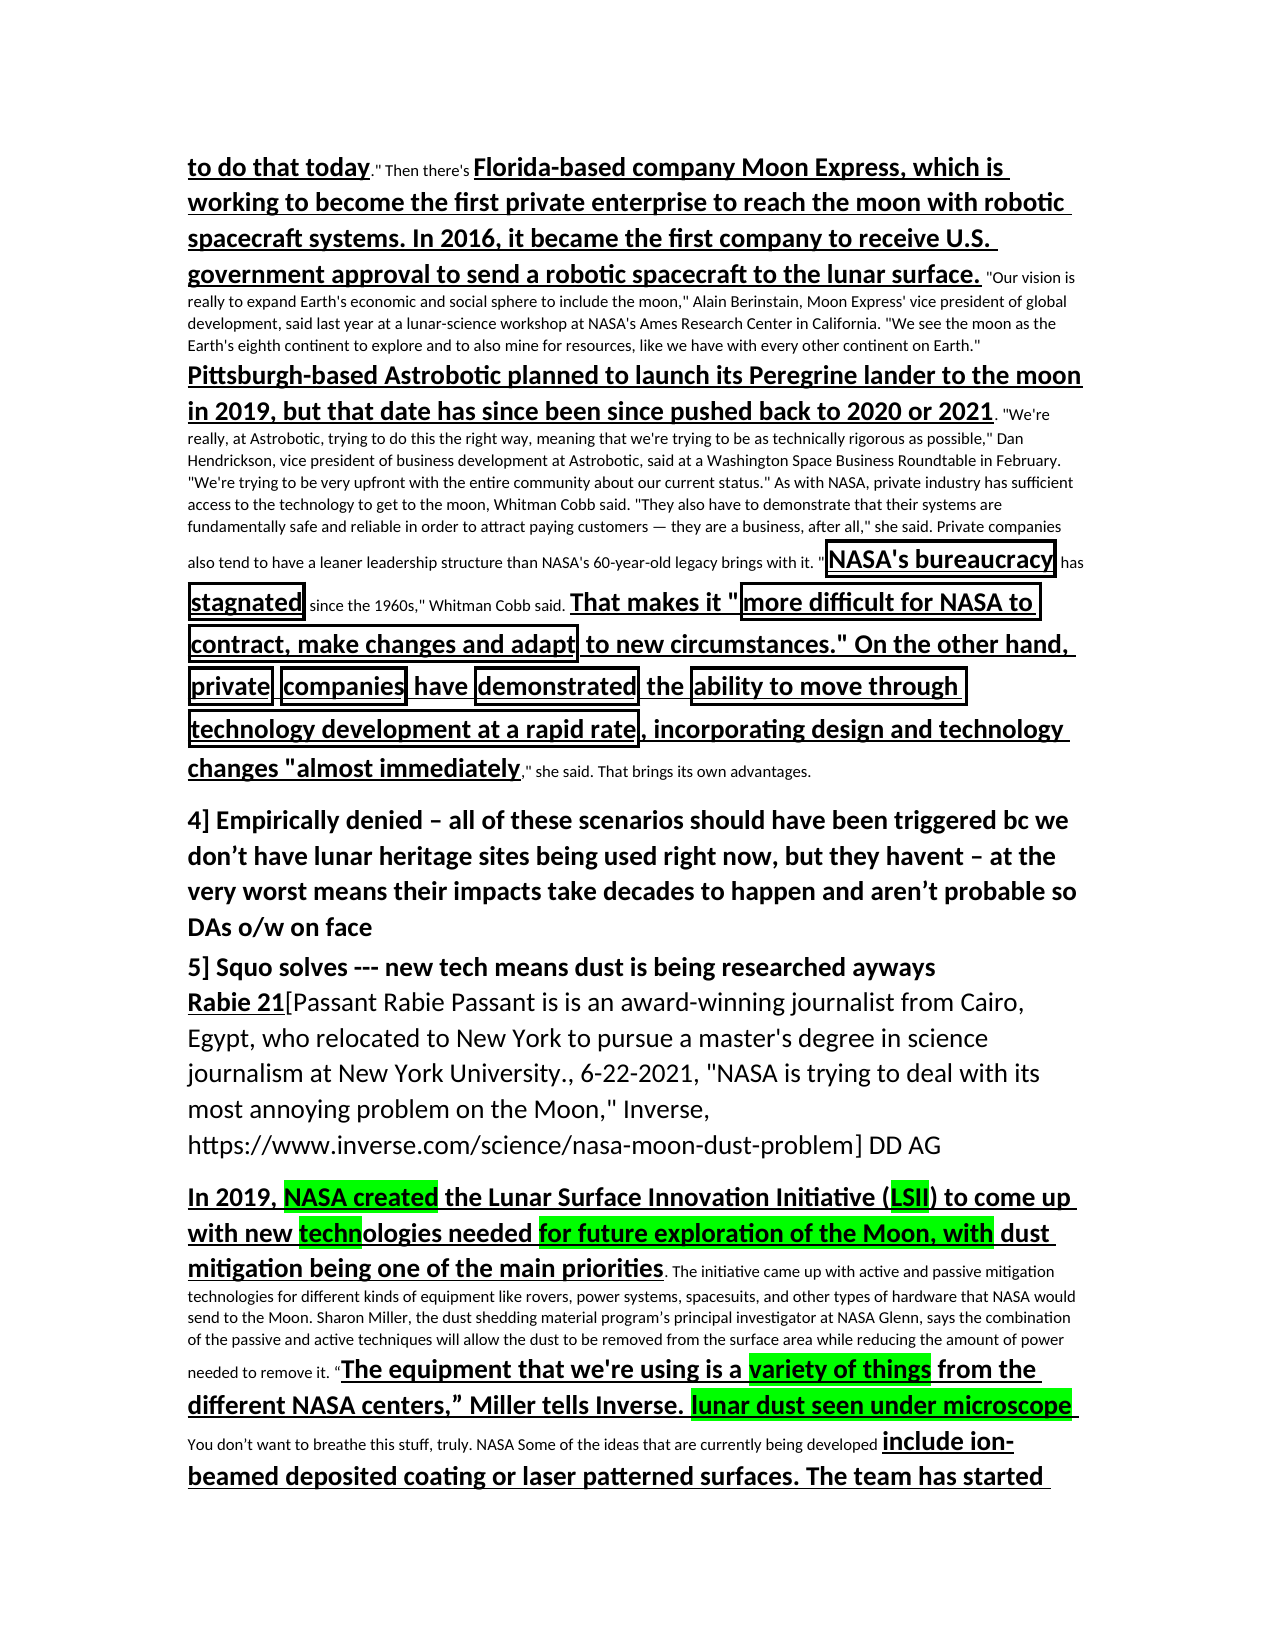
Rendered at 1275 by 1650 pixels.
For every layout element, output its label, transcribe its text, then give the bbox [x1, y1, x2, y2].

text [187, 150, 1087, 784]
subtitle 5] Squo solves --- new tech means dust is being researched ayways [187, 950, 1087, 983]
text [187, 1180, 1087, 1492]
subtitle 4] Empirically denied – all of these scenarios should have been triggered bc we don’t have lunar heritage sites being used right now, but they havent – at the very worst means their impacts take decades to happen and aren’t probable so DAs o/w on face [187, 803, 1087, 943]
text Rabie 21[Passant Rabie Passant is is an award-winning journalist from Cairo, Egypt, who relocated to New York to pursue a master's degree in science journalism at New York University., 6-22-2021, "NASA is trying to deal with its most annoying problem on the Moon," Inverse, https://www.inverse.com/science/nasa-moon-dust-problem] DD AG [187, 985, 1087, 1161]
